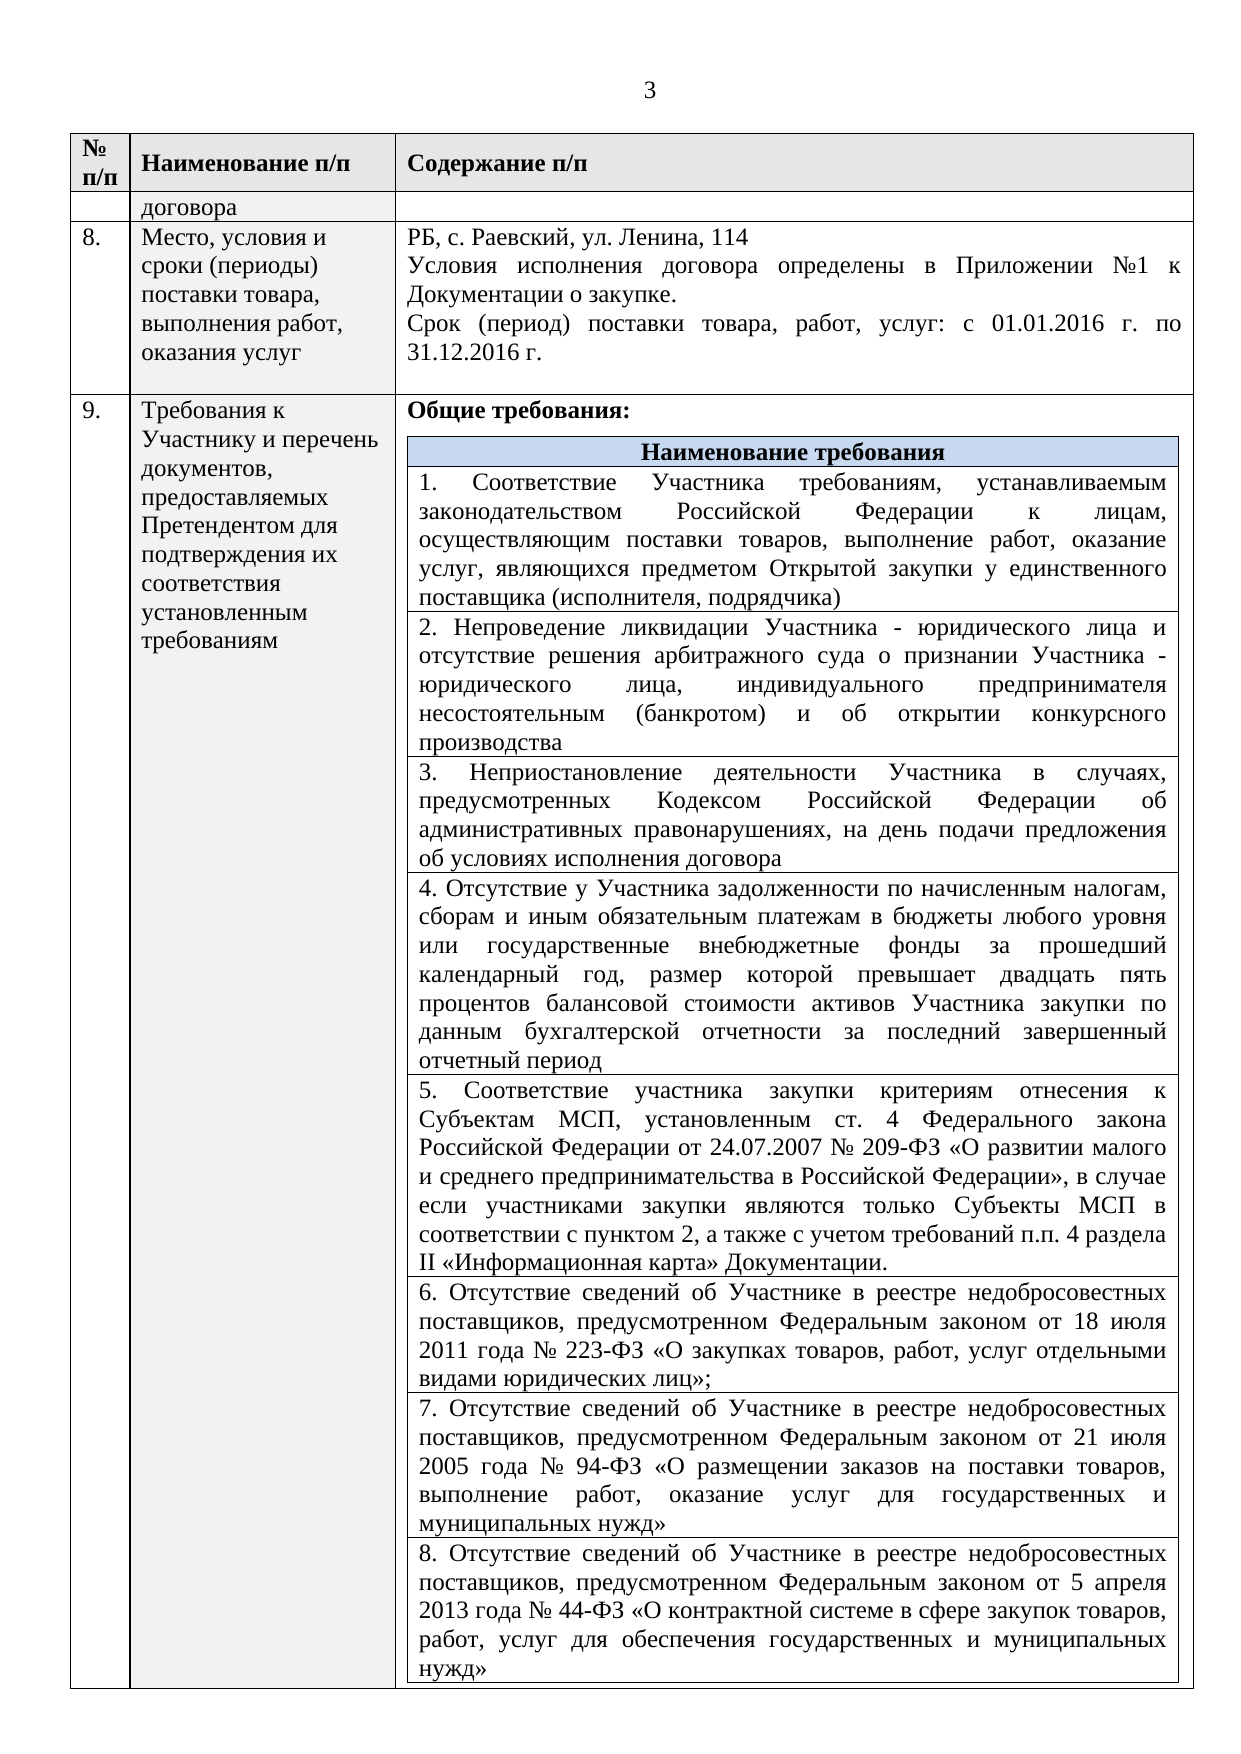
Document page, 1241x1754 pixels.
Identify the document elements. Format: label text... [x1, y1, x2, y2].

table_cell Место, условия и сроки (периоды) поставки товара, выполнения работ, оказания услуг [131, 222, 395, 394]
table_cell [131, 192, 395, 221]
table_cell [396, 192, 1193, 221]
table_cell [71, 395, 129, 1688]
table_cell РБ, с. Раевский, ул. Ленина, 114 Условия исполнения договора определены в Приложении №1 к Документации о закупке. Срок (период) поставки товара, работ, услуг: с 01.01.2016 г. по 31.12.2016 г. [396, 222, 1193, 394]
table_header № п/п [71, 134, 129, 191]
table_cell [131, 395, 395, 1688]
table_cell Общие требования: [396, 395, 1193, 1688]
table_header Содержание п/п [396, 134, 1193, 191]
table_cell [71, 222, 129, 394]
table_cell [71, 192, 129, 221]
table_header Наименование п/п [131, 134, 395, 191]
